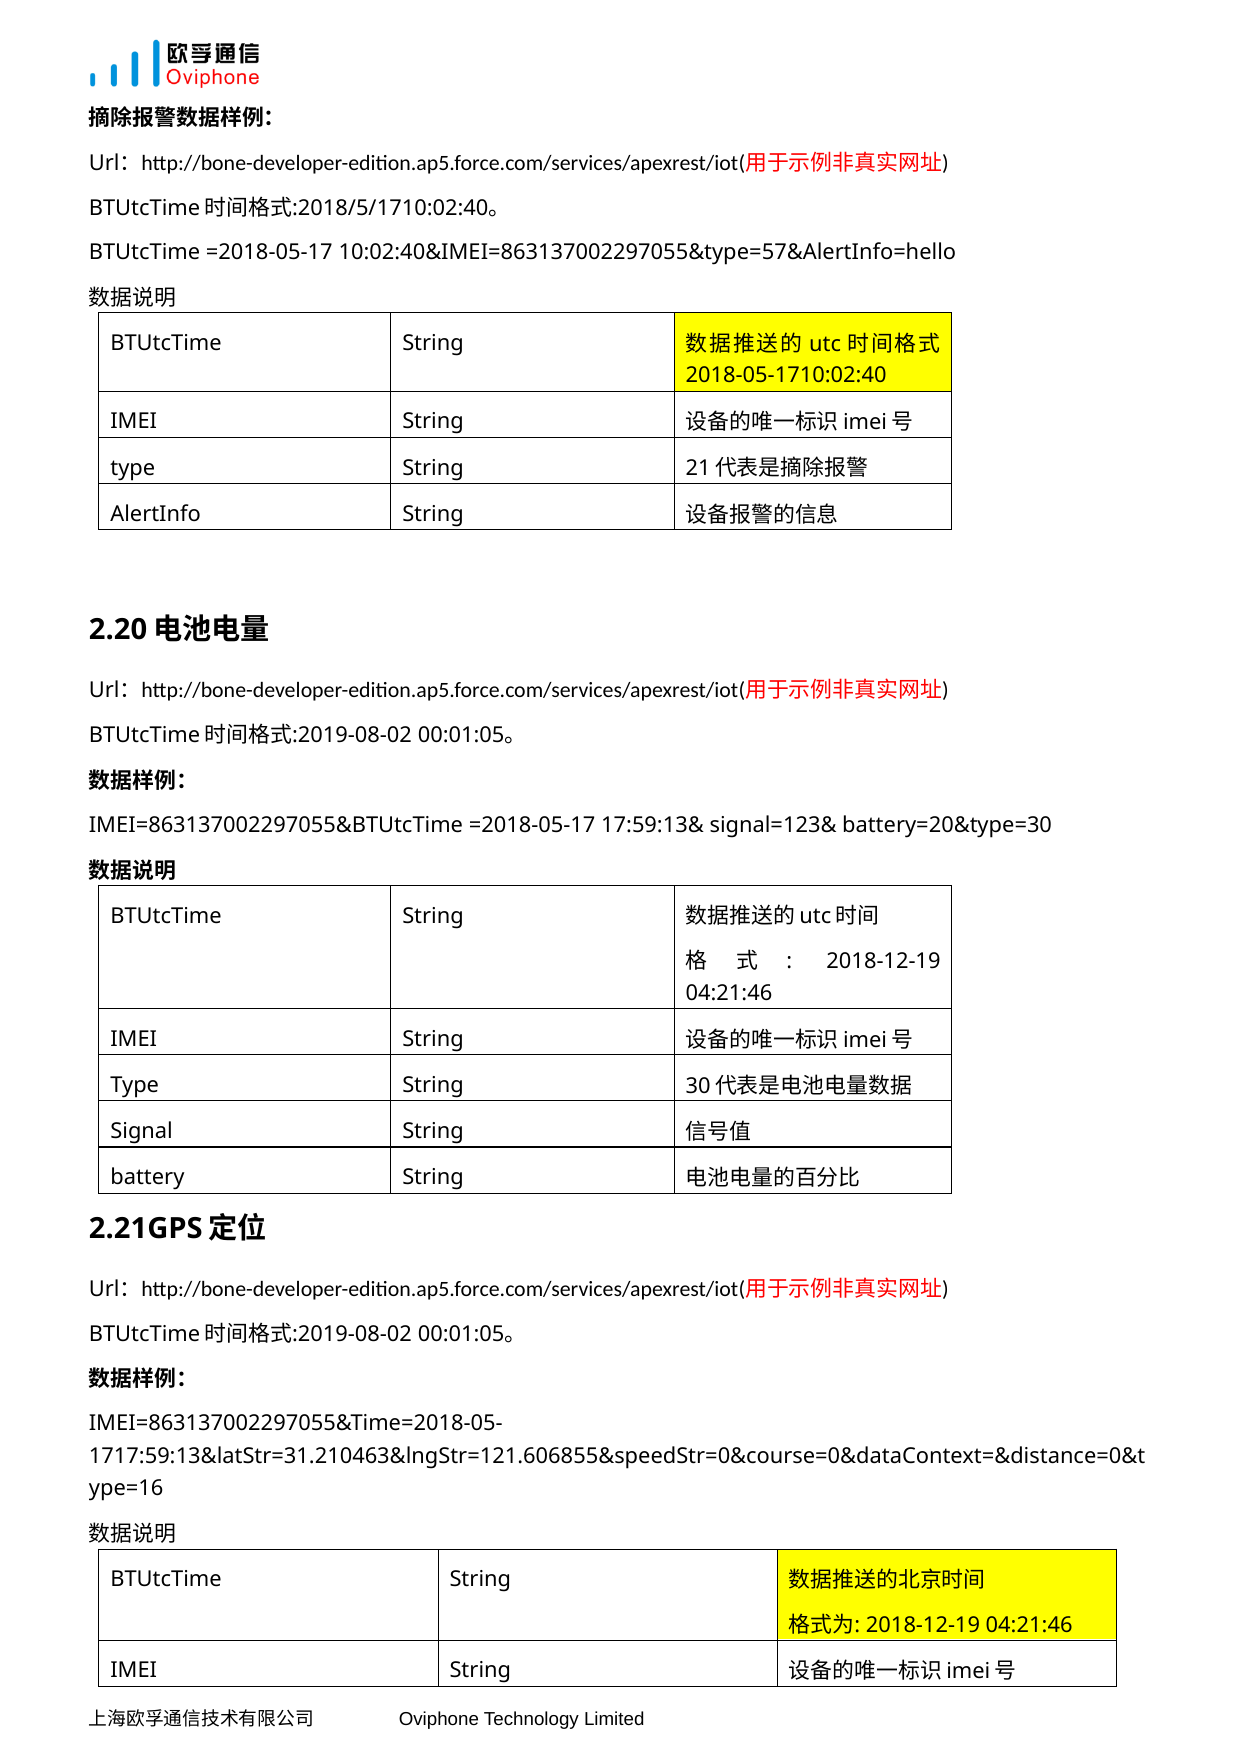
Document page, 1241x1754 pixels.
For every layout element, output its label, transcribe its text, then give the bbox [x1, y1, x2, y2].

table_cell type [99, 438, 390, 483]
table_cell Signal [99, 1101, 390, 1146]
text Url：http://bone-developer-edition.ap5.force.com/services/apexrest/iot(用于示例非真实网址) [89, 672, 1152, 705]
table_cell 30代表是电池电量数据 [675, 1055, 951, 1100]
table_cell String [439, 1641, 777, 1686]
table_header BTUtcTime [99, 313, 390, 391]
text BTUtcTime时间格式:2019-08-02 00:01:05。 [89, 717, 1152, 750]
text BTUtcTime时间格式:2019-08-02 00:01:05。 [89, 1316, 1152, 1348]
table_cell 信号值 [675, 1101, 951, 1146]
text BTUtcTime时间格式:2018/5/1710:02:40。 [89, 189, 1152, 222]
table_header 数据推送的utc时间格式2018-05-1710:02:40 [675, 313, 951, 391]
text 数据说明 [89, 1516, 1152, 1548]
table_cell IMEI [99, 1009, 390, 1054]
table_cell String [391, 392, 674, 437]
table_cell 设备的唯一标识imei号 [675, 392, 951, 437]
text 数据样例： [89, 1361, 1152, 1393]
table_header String [391, 313, 674, 391]
text BTUtcTime =2018-05-17 10:02:40&IMEI=863137002297055&type=57&AlertInfo=hello [89, 234, 1152, 267]
table_cell battery [99, 1148, 390, 1192]
table_cell IMEI [99, 392, 390, 437]
picture [88, 35, 265, 89]
table_header String [391, 886, 674, 1008]
table_cell String [391, 1148, 674, 1192]
table_header BTUtcTime [99, 1550, 438, 1639]
table_header 数据推送的utc时间 格式: 2018-12-19 04:21:46 [675, 886, 951, 1008]
table_cell String [391, 484, 674, 529]
text 数据说明 [89, 279, 1152, 312]
table_cell String [391, 1055, 674, 1100]
table_cell 21代表是摘除报警 [675, 438, 951, 483]
text Url：http://bone-developer-edition.ap5.force.com/services/apexrest/iot(用于示例非真实网址) [89, 144, 1152, 177]
table_cell 设备的唯一标识imei号 [778, 1641, 1116, 1686]
subtitle 2.20电池电量 [89, 595, 1152, 660]
table_cell String [391, 438, 674, 483]
table_cell String [391, 1101, 674, 1146]
table_cell Type [99, 1055, 390, 1100]
table_cell String [391, 1009, 674, 1054]
table_header 数据推送的北京时间 格式为: 2018-12-19 04:21:46 [778, 1550, 1116, 1639]
text IMEI=863137002297055&Time=2018-05-1717:59:13&latStr=31.210463&lngStr=121.606855&speedStr=0&course=0&dataContext=&distance=0&type=16 [89, 1406, 1152, 1503]
text 摘除报警数据样例： [89, 99, 1152, 132]
table_header String [439, 1550, 777, 1639]
table_cell 设备报警的信息 [675, 484, 951, 529]
table_cell AlertInfo [99, 484, 390, 529]
text IMEI=863137002297055&BTUtcTime =2018-05-17 17:59:13& signal=123& battery=20&type=30 [89, 807, 1152, 840]
text 数据说明 [89, 852, 1152, 885]
subtitle 2.21GPS定位 [89, 1193, 1152, 1258]
table_cell 电池电量的百分比 [675, 1148, 951, 1192]
text Url：http://bone-developer-edition.ap5.force.com/services/apexrest/iot(用于示例非真实网址) [89, 1271, 1152, 1303]
table_header BTUtcTime [99, 886, 390, 1008]
table_cell IMEI [99, 1641, 438, 1686]
text 数据样例： [89, 762, 1152, 795]
table_cell 设备的唯一标识imei号 [675, 1009, 951, 1054]
